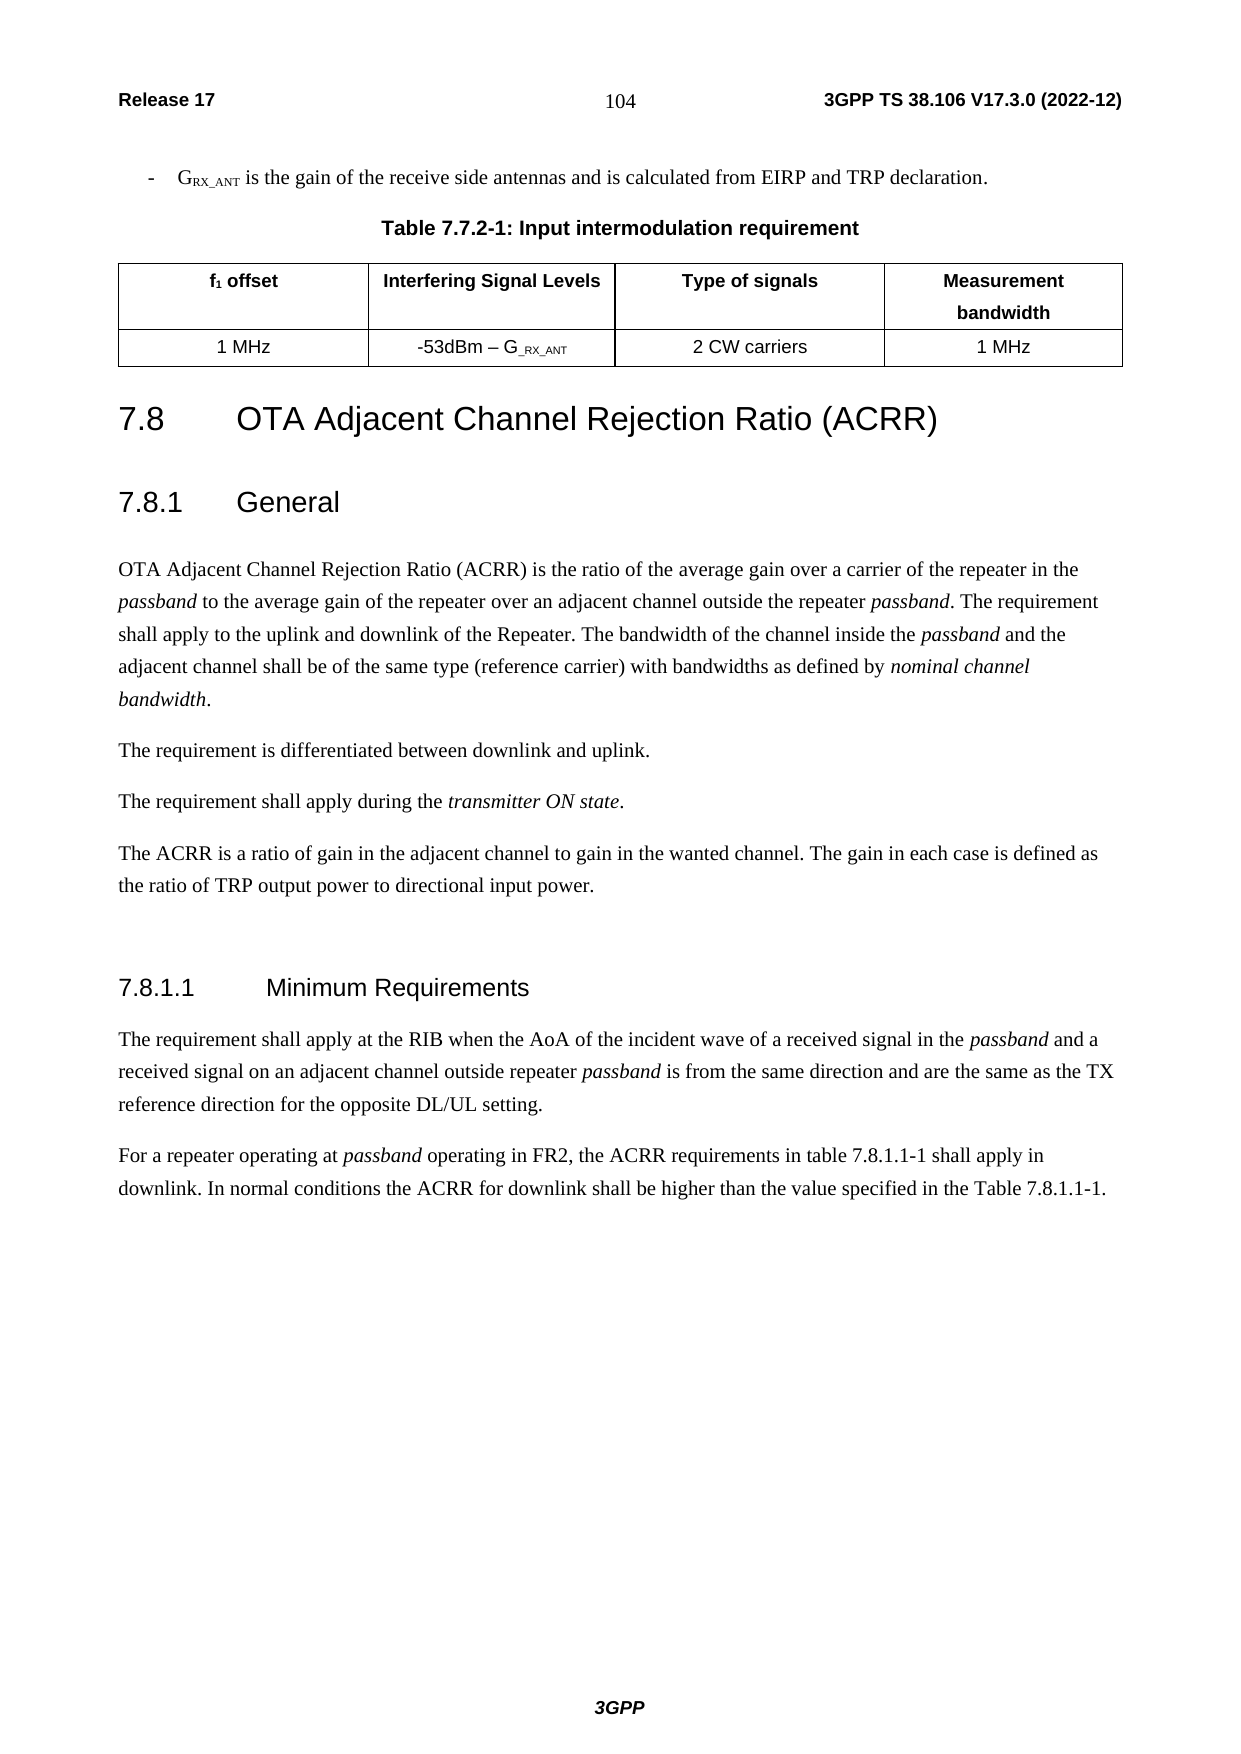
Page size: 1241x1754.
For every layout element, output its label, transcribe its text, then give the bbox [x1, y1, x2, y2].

text OTA Adjacent Channel Rejection Ratio (ACRR) is the ratio of the average gain over a carrier of the repeater in the passband to the average gain of the repeater over an adjacent channel outside the repeater passband. The requirement shall apply to the uplink and downlink of the Repeater. The bandwidth of the channel inside the passband and the adjacent channel shall be of the same type (reference carrier) with bandwidths as defined by nominal channel bandwidth. [118, 553, 1122, 715]
subtitle 7.8 OTA Adjacent Channel Rejection Ratio (ACRR) [118, 385, 1122, 450]
text The ACRR is a ratio of gain in the adjacent channel to gain in the wanted channel. The gain in each case is defined as the ratio of TRP output power to directional input power. [118, 837, 1122, 902]
text The requirement is differentiated between downlink and uplink. [118, 734, 1122, 767]
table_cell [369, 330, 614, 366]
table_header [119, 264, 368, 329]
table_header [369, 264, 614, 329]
text The requirement shall apply at the RIB when the AoA of the incident wave of a received signal in the passband and a received signal on an adjacent channel outside repeater passband is from the same direction and are the same as the TX reference direction for the opposite DL/UL setting. [118, 1023, 1122, 1120]
text Table 7.7.2-1: Input intermodulation requirement [118, 212, 1122, 244]
subtitle 7.8.1 General [118, 469, 1122, 534]
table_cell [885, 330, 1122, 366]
text The requirement shall apply during the transmitter ON state. [118, 785, 1122, 818]
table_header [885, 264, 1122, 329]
subtitle 7.8.1.1 Minimum Requirements [118, 972, 1122, 1004]
text - GRX_ANT is the gain of the receive side antennas and is calculated from EIRP and TRP declaration. [148, 160, 1122, 193]
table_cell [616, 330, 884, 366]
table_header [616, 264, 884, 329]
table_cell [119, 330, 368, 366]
text For a repeater operating at passband operating in FR2, the ACRR requirements in table 7.8.1.1-1 shall apply in downlink. In normal conditions the ACRR for downlink shall be higher than the value specified in the Table 7.8.1.1-1. [118, 1139, 1122, 1204]
